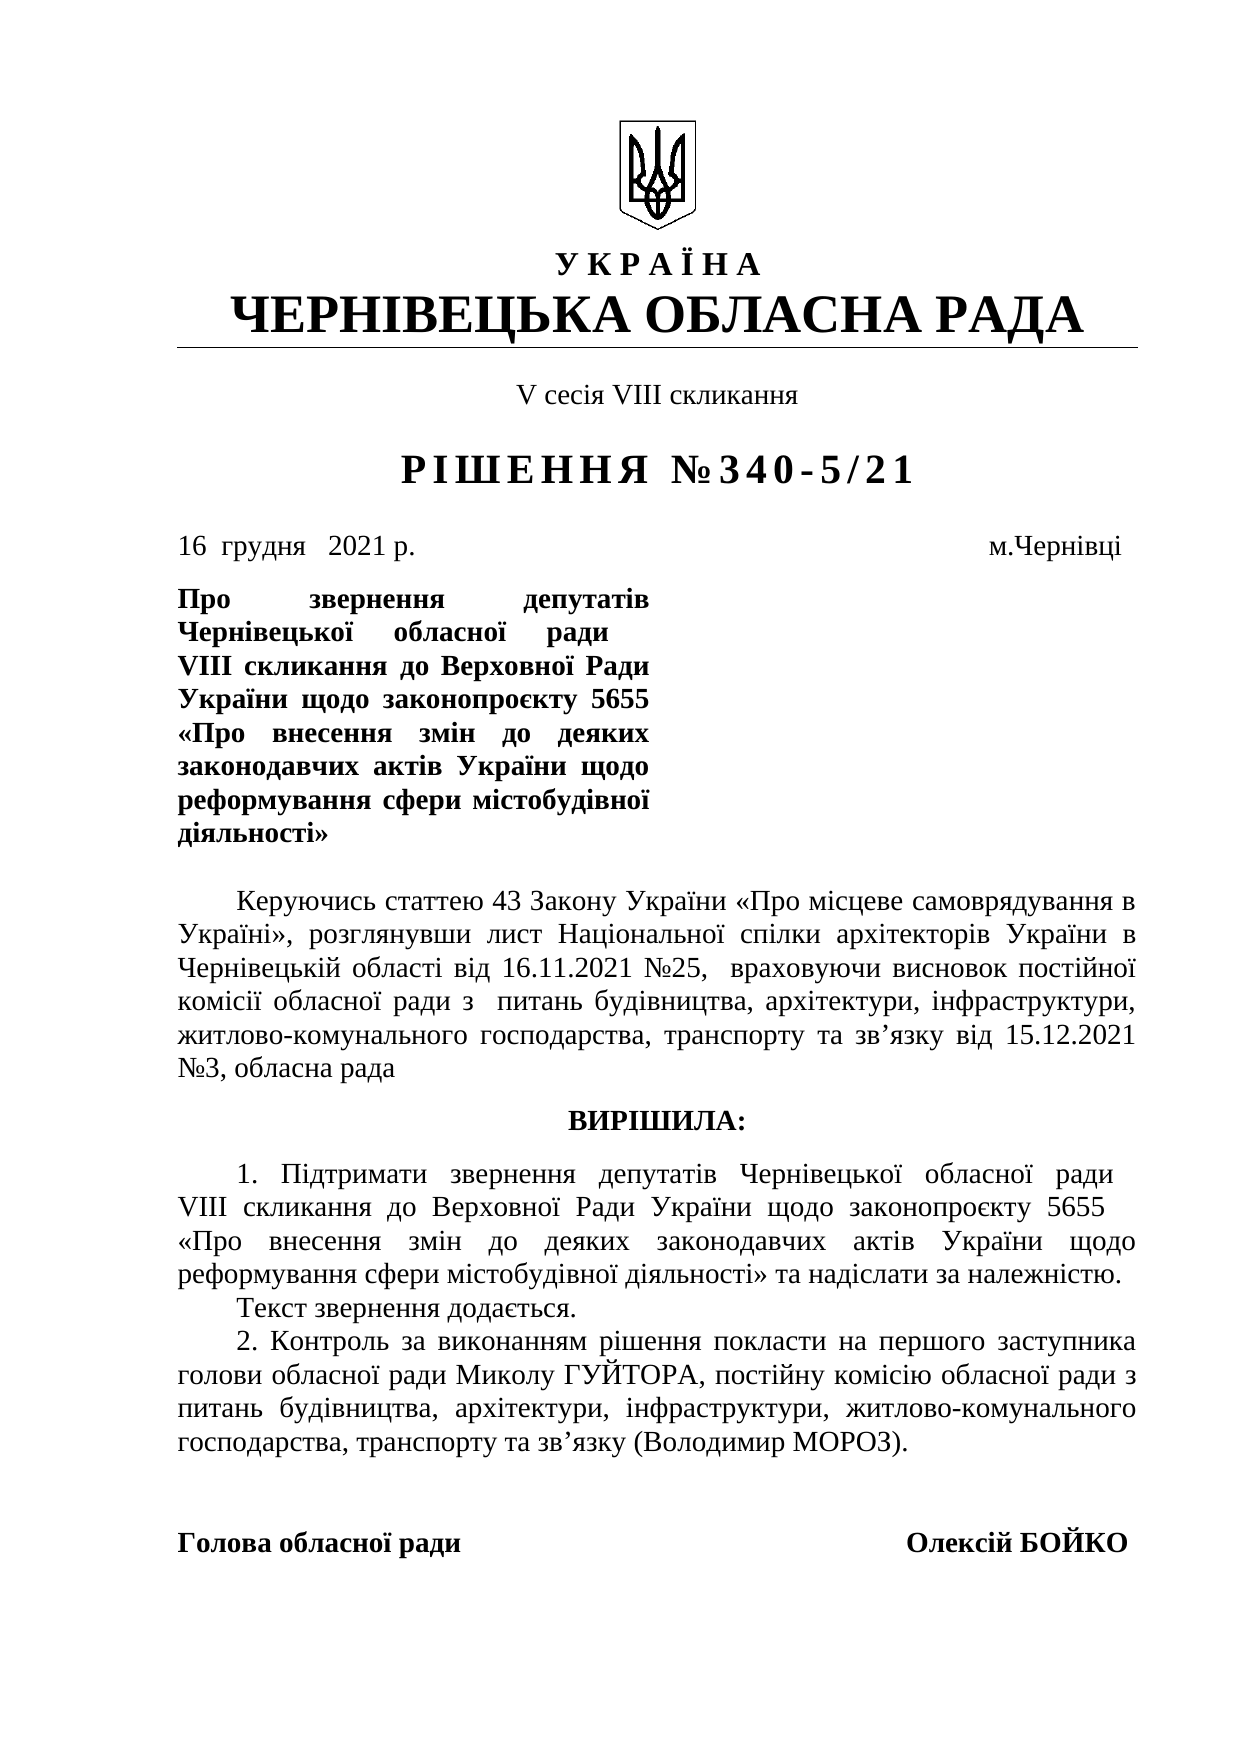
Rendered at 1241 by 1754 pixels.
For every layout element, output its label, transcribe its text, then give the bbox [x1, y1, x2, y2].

text Текст звернення додається. [177, 1290, 1137, 1323]
subtitle V сесія VІІІ скликання [177, 377, 1137, 411]
text Голова обласної ради Олексій БОЙКО [177, 1525, 1137, 1558]
subtitle РІШЕННЯ №340-5/21 [177, 444, 1137, 492]
text У К Р А Ї Н А [177, 232, 1138, 282]
subtitle ЧЕРНІВЕЦЬКА ОБЛАСНА РАДА [177, 282, 1138, 347]
text ВИРІШИЛА: [177, 1103, 1137, 1137]
text 1. Підтримати звернення депутатів Чернівецької обласної ради VIII скликання до Верховної Ради України щодо законопроєкту 5655 «Про внесення змін до деяких законодавчих актів України щодо реформування сфери містобудівної діяльності» та надіслати за належністю. [177, 1156, 1137, 1290]
text 16 грудня 2021 р. м.Чернівці [177, 528, 1137, 562]
text Про звернення депутатів Чернівецької обласної ради VIII скликання до Верховної Ради України щодо законопроєкту 5655 «Про внесення змін до деяких законодавчих актів України щодо реформування сфери містобудівної діяльності» [177, 581, 649, 849]
text Керуючись статтею 43 Закону України «Про місцеве самоврядування в Україні», розглянувши лист Національної спілки архітекторів України в Чернівецькій області від 16.11.2021 №25, враховуючи висновок постійної комісії обласної ради з питань будівництва, архітектури, інфраструктури, житлово-комунального господарства, транспорту та зв’язку від 15.12.2021 №3, обласна рада [177, 883, 1137, 1084]
text 2. Контроль за виконанням рішення покласти на першого заступника голови обласної ради Миколу ГУЙТОРА, постійну комісію обласної ради з питань будівництва, архітектури, інфраструктури, житлово-комунального господарства, транспорту та зв’язку (Володимир МОРОЗ). [177, 1323, 1137, 1458]
picture [617, 118, 698, 233]
